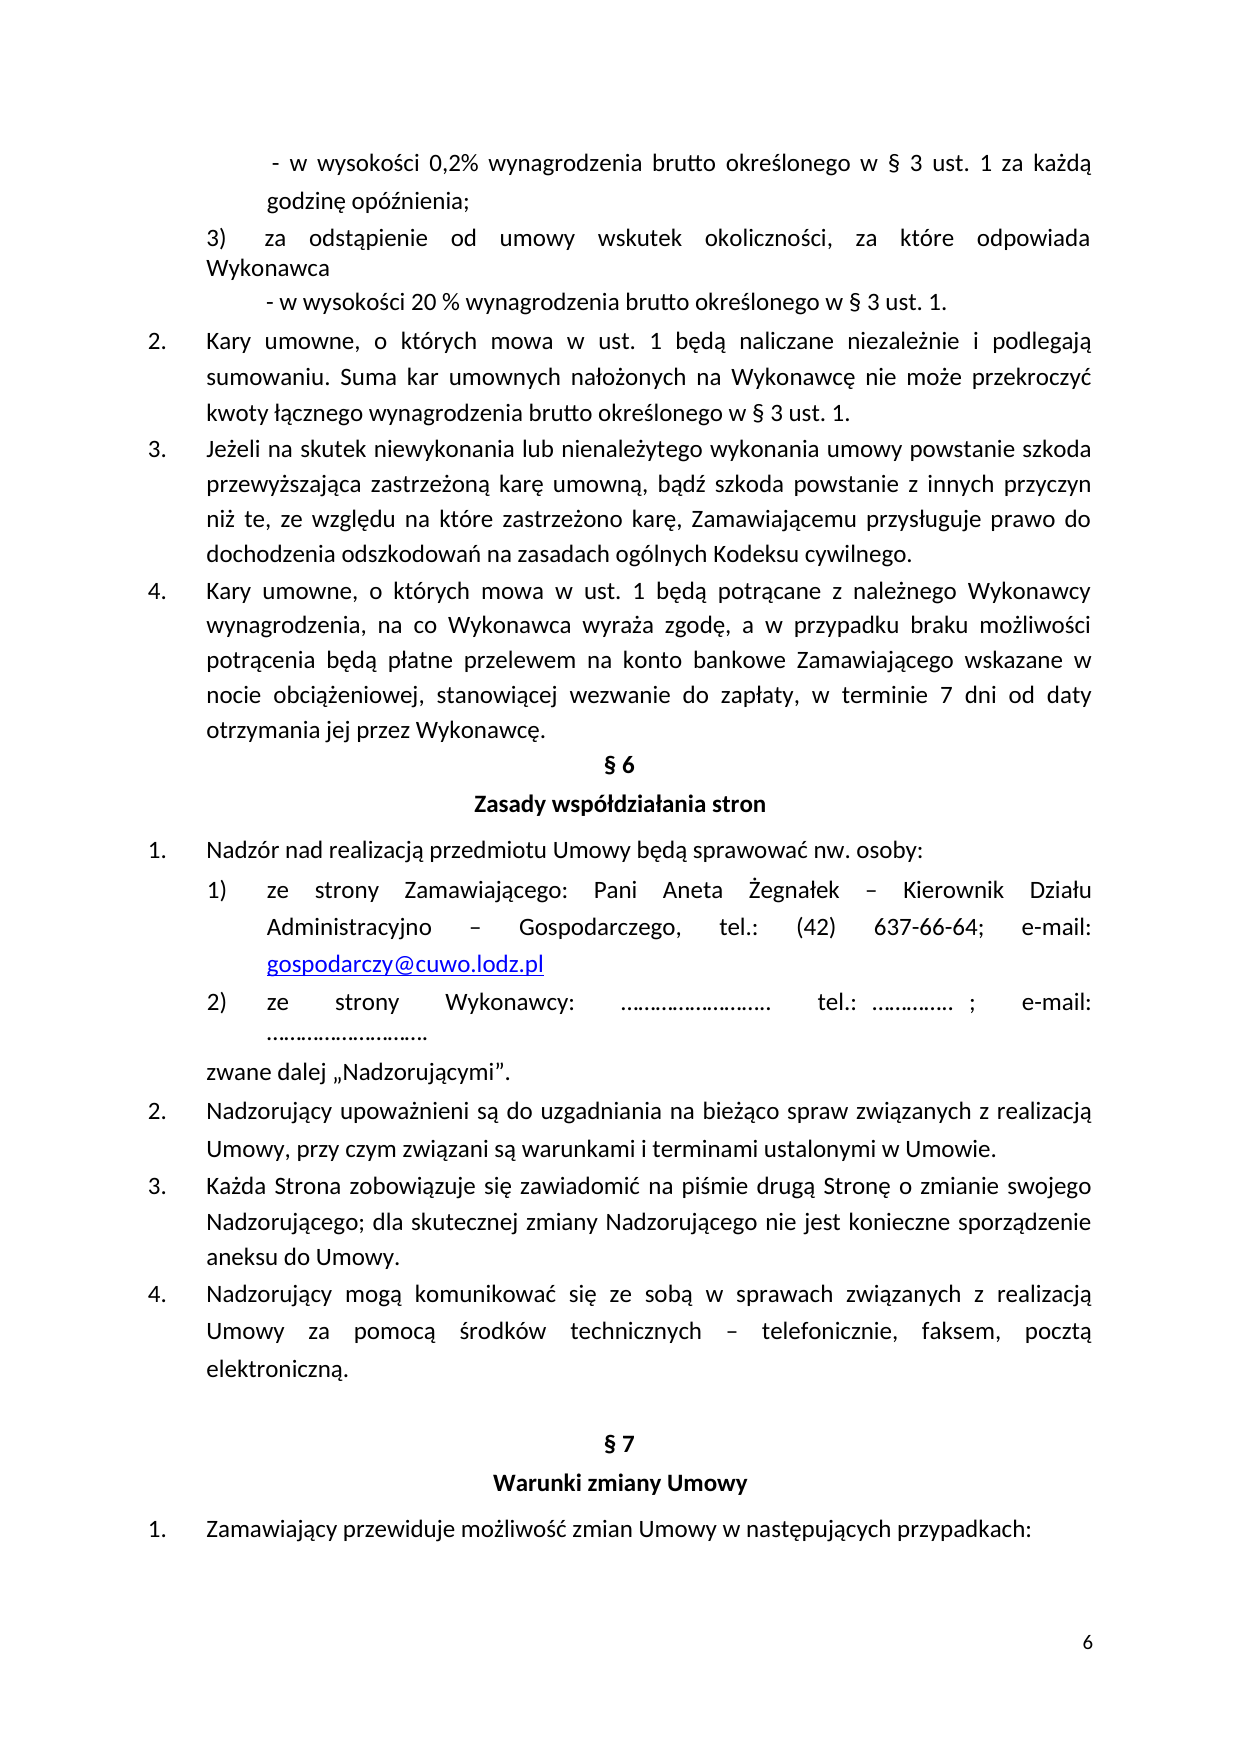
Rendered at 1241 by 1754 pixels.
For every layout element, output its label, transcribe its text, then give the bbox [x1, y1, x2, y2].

list Nadzorujący mogą komunikować się ze sobą w sprawach związanych z realizacją Umowy za pomocą środków technicznych – telefonicznie, faksem, pocztą elektroniczną. [148, 1278, 1093, 1383]
text Warunki zmiany Umowy [148, 1467, 1093, 1498]
text § 7 [148, 1428, 1091, 1458]
list Nadzorujący upoważnieni są do uzgadniania na bieżąco spraw związanych z realizacją Umowy, przy czym związani są warunkami i terminami ustalonymi w Umowie. [148, 1096, 1093, 1163]
text zwane dalej „Nadzorującymi”. [206, 1056, 1093, 1086]
list Nadzór nad realizacją przedmiotu Umowy będą sprawować nw. osoby: [148, 835, 1093, 865]
text Zasady współdziałania stron [148, 788, 1093, 819]
text § 6 [148, 749, 1091, 779]
list Zamawiający przewiduje możliwość zmian Umowy w następujących przypadkach: [148, 1514, 1093, 1544]
list Kary umowne, o których mowa w ust. 1 będą potrącane z należnego Wykonawcy wynagrodzenia, na co Wykonawca wyraża zgodę, a w przypadku braku możliwości potrącenia będą płatne przelewem na konto bankowe Zamawiającego wskazane w nocie obciążeniowej, stanowiącej wezwanie do zapłaty, w terminie 7 dni od daty otrzymania jej przez Wykonawcę. [148, 575, 1093, 744]
list ze strony Zamawiającego: Pani Aneta Żegnałek – Kierownik Działu Administracyjno – Gospodarczego, tel.: (42) 637-66-64; e-mail: gospodarczy@cuwo.lodz.pl [207, 874, 1093, 979]
list Każda Strona zobowiązuje się zawiadomić na piśmie drugą Stronę o zmianie swojego Nadzorującego; dla skutecznej zmiany Nadzorującego nie jest konieczne sporządzenie aneksu do Umowy. [148, 1170, 1093, 1272]
text 3) za odstąpienie od umowy wskutek okoliczności, za które odpowiada Wykonawca [206, 222, 1093, 283]
list Kary umowne, o których mowa w ust. 1 będą naliczane niezależnie i podlegają sumowaniu. Suma kar umownych nałożonych na Wykonawcę nie może przekroczyć kwoty łącznego wynagrodzenia brutto określonego w § 3 ust. 1. [148, 326, 1093, 427]
list w wysokości 20 % wynagrodzenia brutto określonego w § 3 ust. 1. [266, 286, 1093, 317]
list Jeżeli na skutek niewykonania lub nienależytego wykonania umowy powstanie szkoda przewyższająca zastrzeżoną karę umowną, bądź szkoda powstanie z innych przyczyn niż te, ze względu na które zastrzeżono karę, Zamawiającemu przysługuje prawo do dochodzenia odszkodowań na zasadach ogólnych Kodeksu cywilnego. [148, 433, 1093, 568]
list ze strony Wykonawcy: …………………….. tel.: ………….. ; e-mail: ………………………. [207, 986, 1093, 1047]
list w wysokości 0,2% wynagrodzenia brutto określonego w § 3 ust. 1 za każdą godzinę opóźnienia; [267, 148, 1093, 215]
